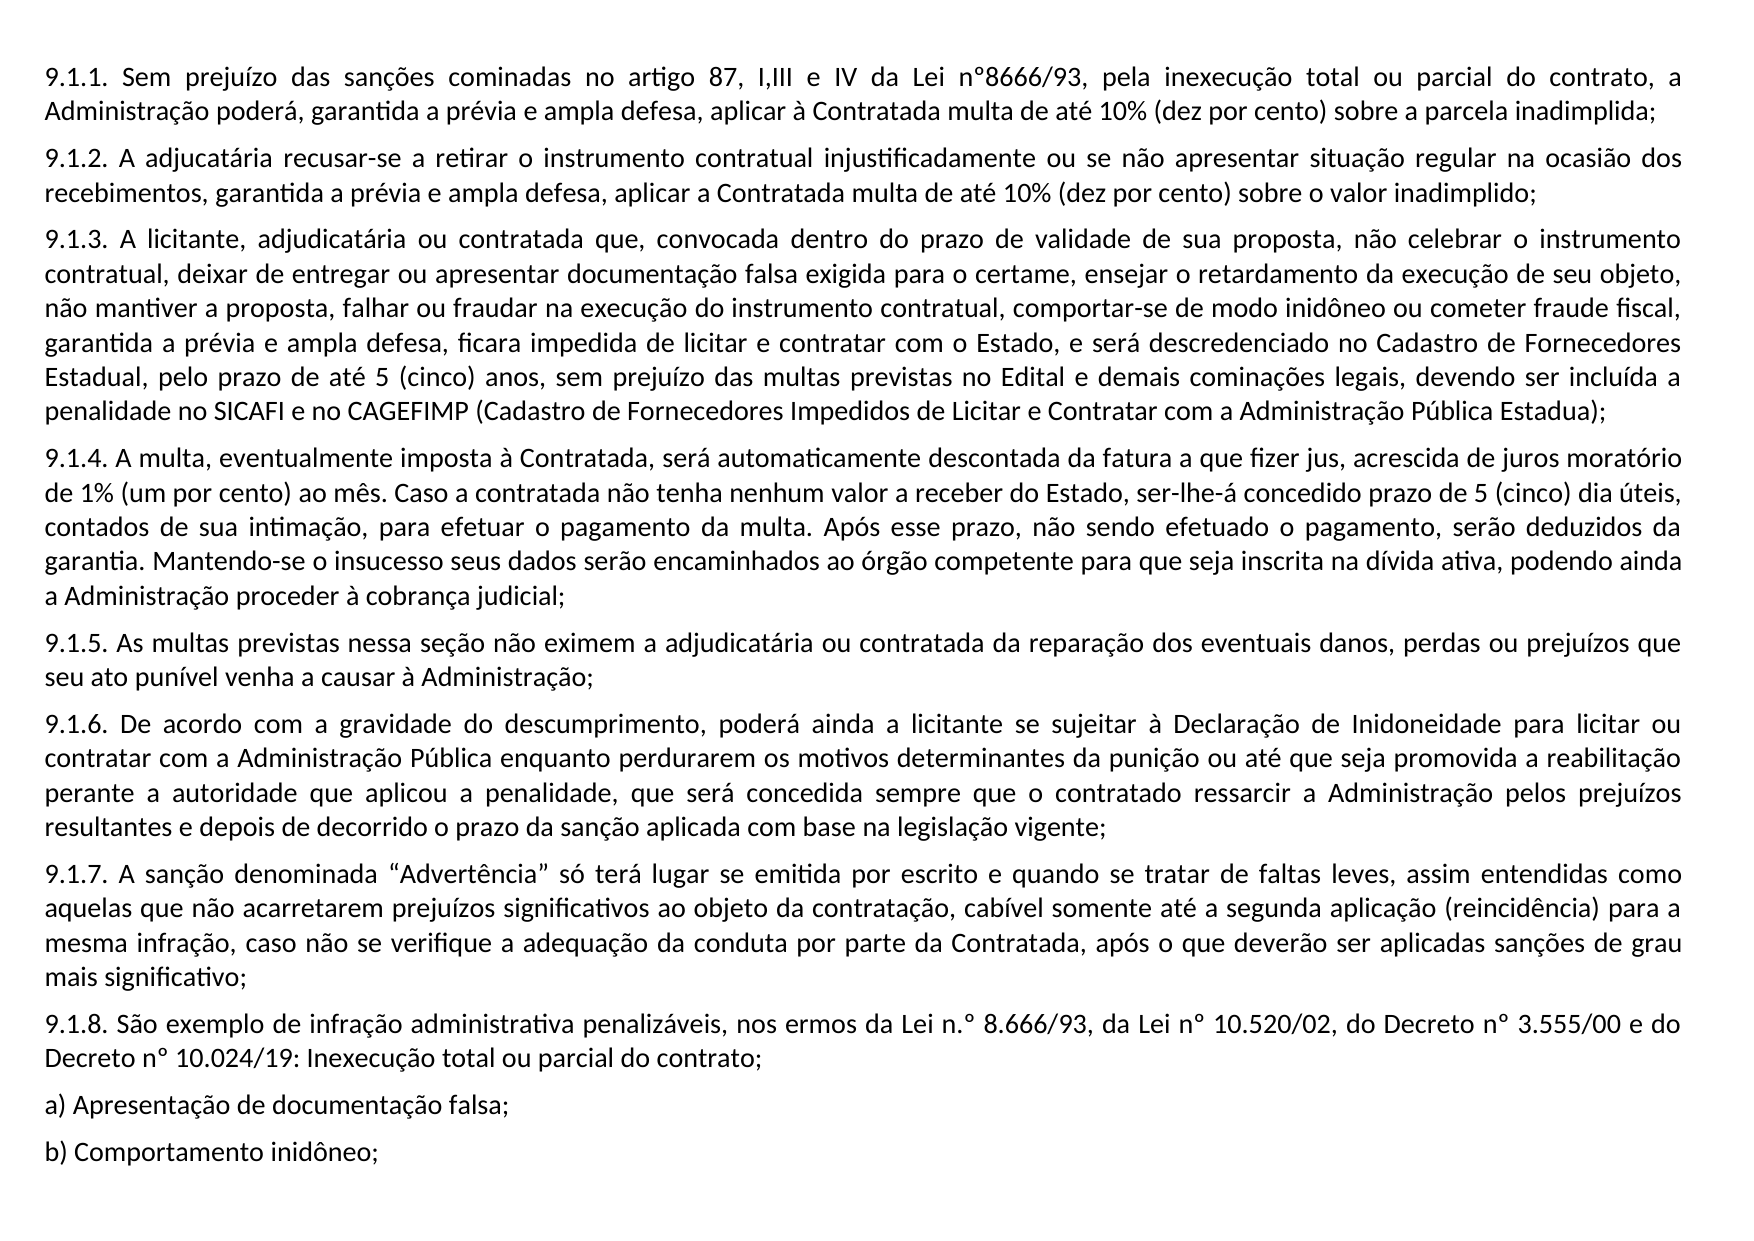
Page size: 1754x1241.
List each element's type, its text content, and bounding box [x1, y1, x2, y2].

text 9.1.1. Sem prejuízo das sanções cominadas no artigo 87, I,III e IV da Lei nº8666/93, pela inexecução total ou parcial do contrato, a Administração poderá, garantida a prévia e ampla defesa, aplicar à Contratada multa de até 10% (dez por cento) sobre a parcela inadimplida; [44, 59, 1682, 128]
text 9.1.6. De acordo com a gravidade do descumprimento, poderá ainda a licitante se sujeitar à Declaração de Inidoneidade para licitar ou contratar com a Administração Pública enquanto perdurarem os motivos determinantes da punição ou até que seja promovida a reabilitação perante a autoridade que aplicou a penalidade, que será concedida sempre que o contratado ressarcir a Administração pelos prejuízos resultantes e depois de decorrido o prazo da sanção aplicada com base na legislação vigente; [44, 706, 1682, 843]
text 9.1.2. A adjucatária recusar-se a retirar o instrumento contratual injustificadamente ou se não apresentar situação regular na ocasião dos recebimentos, garantida a prévia e ampla defesa, aplicar a Contratada multa de até 10% (dez por cento) sobre o valor inadimplido; [44, 140, 1682, 209]
text 9.1.5. As multas previstas nessa seção não eximem a adjudicatária ou contratada da reparação dos eventuais danos, perdas ou prejuízos que seu ato punível venha a causar à Administração; [44, 625, 1682, 693]
text 9.1.7. A sanção denominada “Advertência” só terá lugar se emitida por escrito e quando se tratar de faltas leves, assim entendidas como aquelas que não acarretarem prejuízos significativos ao objeto da contratação, cabível somente até a segunda aplicação (reincidência) para a mesma infração, caso não se verifique a adequação da conduta por parte da Contratada, após o que deverão ser aplicadas sanções de grau mais significativo; [44, 856, 1682, 993]
text 9.1.3. A licitante, adjudicatária ou contratada que, convocada dentro do prazo de validade de sua proposta, não celebrar o instrumento contratual, deixar de entregar ou apresentar documentação falsa exigida para o certame, ensejar o retardamento da execução de seu objeto, não mantiver a proposta, falhar ou fraudar na execução do instrumento contratual, comportar-se de modo inidôneo ou cometer fraude fiscal, garantida a prévia e ampla defesa, ficara impedida de licitar e contratar com o Estado, e será descredenciado no Cadastro de Fornecedores Estadual, pelo prazo de até 5 (cinco) anos, sem prejuízo das multas previstas no Edital e demais cominações legais, devendo ser incluída a penalidade no SICAFI e no CAGEFIMP (Cadastro de Fornecedores Impedidos de Licitar e Contratar com a Administração Pública Estadua); [44, 222, 1682, 428]
text b) Comportamento inidôneo; [44, 1134, 1682, 1168]
text a) Apresentação de documentação falsa; [44, 1087, 1682, 1122]
text 9.1.8. São exemplo de infração administrativa penalizáveis, nos ermos da Lei n.º 8.666/93, da Lei nº 10.520/02, do Decreto nº 3.555/00 e do Decreto nº 10.024/19: Inexecução total ou parcial do contrato; [44, 1006, 1682, 1075]
text 9.1.4. A multa, eventualmente imposta à Contratada, será automaticamente descontada da fatura a que fizer jus, acrescida de juros moratório de 1% (um por cento) ao mês. Caso a contratada não tenha nenhum valor a receber do Estado, ser-lhe-á concedido prazo de 5 (cinco) dia úteis, contados de sua intimação, para efetuar o pagamento da multa. Após esse prazo, não sendo efetuado o pagamento, serão deduzidos da garantia. Mantendo-se o insucesso seus dados serão encaminhados ao órgão competente para que seja inscrita na dívida ativa, podendo ainda a Administração proceder à cobrança judicial; [44, 440, 1682, 612]
